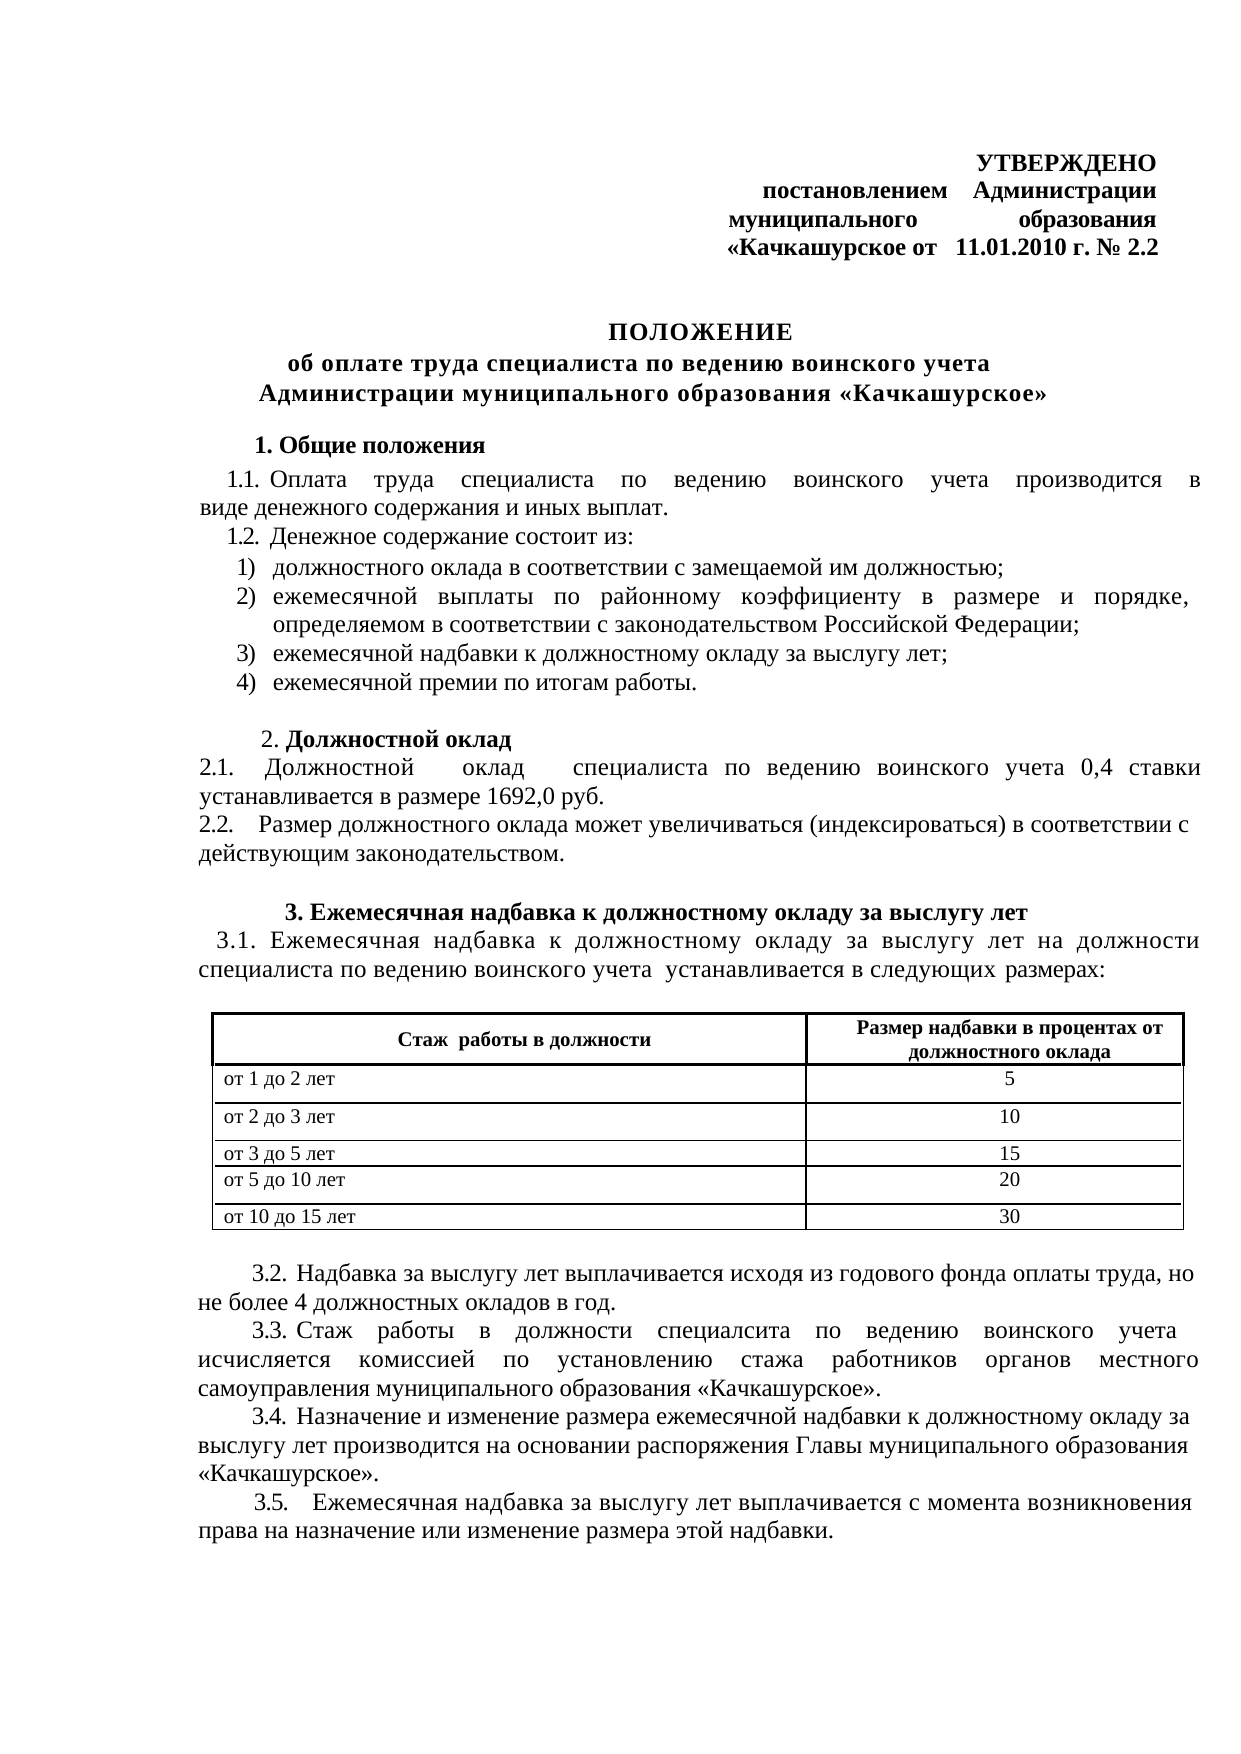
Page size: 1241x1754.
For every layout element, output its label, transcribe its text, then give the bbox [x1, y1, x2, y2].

table_header Стаж работы в должности [214, 1015, 805, 1063]
list ежемесячной выплаты по районному коэффициенту в размере и порядке, определяемом в соответствии с законодательством Российской Федерации; [236, 582, 1203, 639]
table_cell от 5 до 10 лет [213, 1165, 805, 1203]
list Стаж работы в должности специалсита по ведению воинского учета исчисляется комиссией по установлению стажа работников органов местного самоуправления муниципального образования «Качкашурское». [198, 1316, 1203, 1402]
text об оплате труда специалиста по ведению воинского учета [259, 347, 1157, 377]
text ПОЛОЖЕНИЕ [198, 316, 1203, 347]
text 1. Общие положения [254, 430, 1203, 459]
list Надбавка за выслугу лет выплачивается исходя из годового фонда оплаты труда, но не более 4 должностных окладов в год. [198, 1259, 1203, 1316]
text 2.2. Размер должностного оклада может увеличиваться (индексироваться) в соответствии с действующим законодательством. [199, 810, 1203, 867]
table_cell 5 [807, 1063, 1183, 1102]
table_cell 20 [807, 1165, 1183, 1203]
text Администрации муниципального образования «Качкашурское» [259, 377, 1157, 408]
table_cell от 3 до 5 лет [213, 1140, 805, 1165]
text 2. Должностной оклад [261, 724, 1203, 753]
list Оплата труда специалиста по ведению воинского учета производится в виде денежного содержания и иных выплат. [199, 464, 1203, 522]
table_cell 10 [807, 1102, 1183, 1140]
list Назначение и изменение размера ежемесячной надбавки к должностному окладу за выслугу лет производится на основании распоряжения Главы муниципального образования «Качкашурское». [198, 1402, 1203, 1487]
text 3. Ежемесячная надбавка к должностному окладу за выслугу лет [284, 897, 1203, 926]
list Денежное содержание состоит из: [226, 522, 1203, 550]
text 3.5. Ежемесячная надбавка за выслугу лет выплачивается с момента возникновения права на назначение или изменение размера этой надбавки. [198, 1487, 1203, 1544]
text «Качкашурское от 11.01.2010 г. № 2.2 [198, 233, 1203, 261]
list ежемесячной надбавки к должностному окладу за выслугу лет; [236, 639, 1203, 667]
table_cell 15 [807, 1140, 1183, 1165]
list должностного оклада в соответствии с замещаемой им должностью; [236, 553, 1203, 582]
text постановлением Администрации муниципального образования [724, 177, 1157, 233]
text 2.1. Должностной оклад специалиста по ведению воинского учета 0,4 ставки устанавливается в размере 1692,0 руб. [199, 753, 1203, 810]
table_cell от 2 до 3 лет [213, 1102, 805, 1140]
text 3.1. Ежемесячная надбавка к должностному окладу за выслугу лет на должности специалиста по ведению воинского учета устанавливается в следующих размерах: [198, 926, 1201, 983]
table_cell от 1 до 2 лет [213, 1064, 805, 1102]
list ежемесячной премии по итогам работы. [236, 667, 1203, 696]
text УТВЕРЖДЕНО [724, 148, 1157, 177]
table_cell от 10 до 15 лет [213, 1203, 805, 1228]
table_cell 30 [807, 1203, 1183, 1228]
table_header Размер надбавки в процентах от должностного оклада [808, 1015, 1182, 1063]
